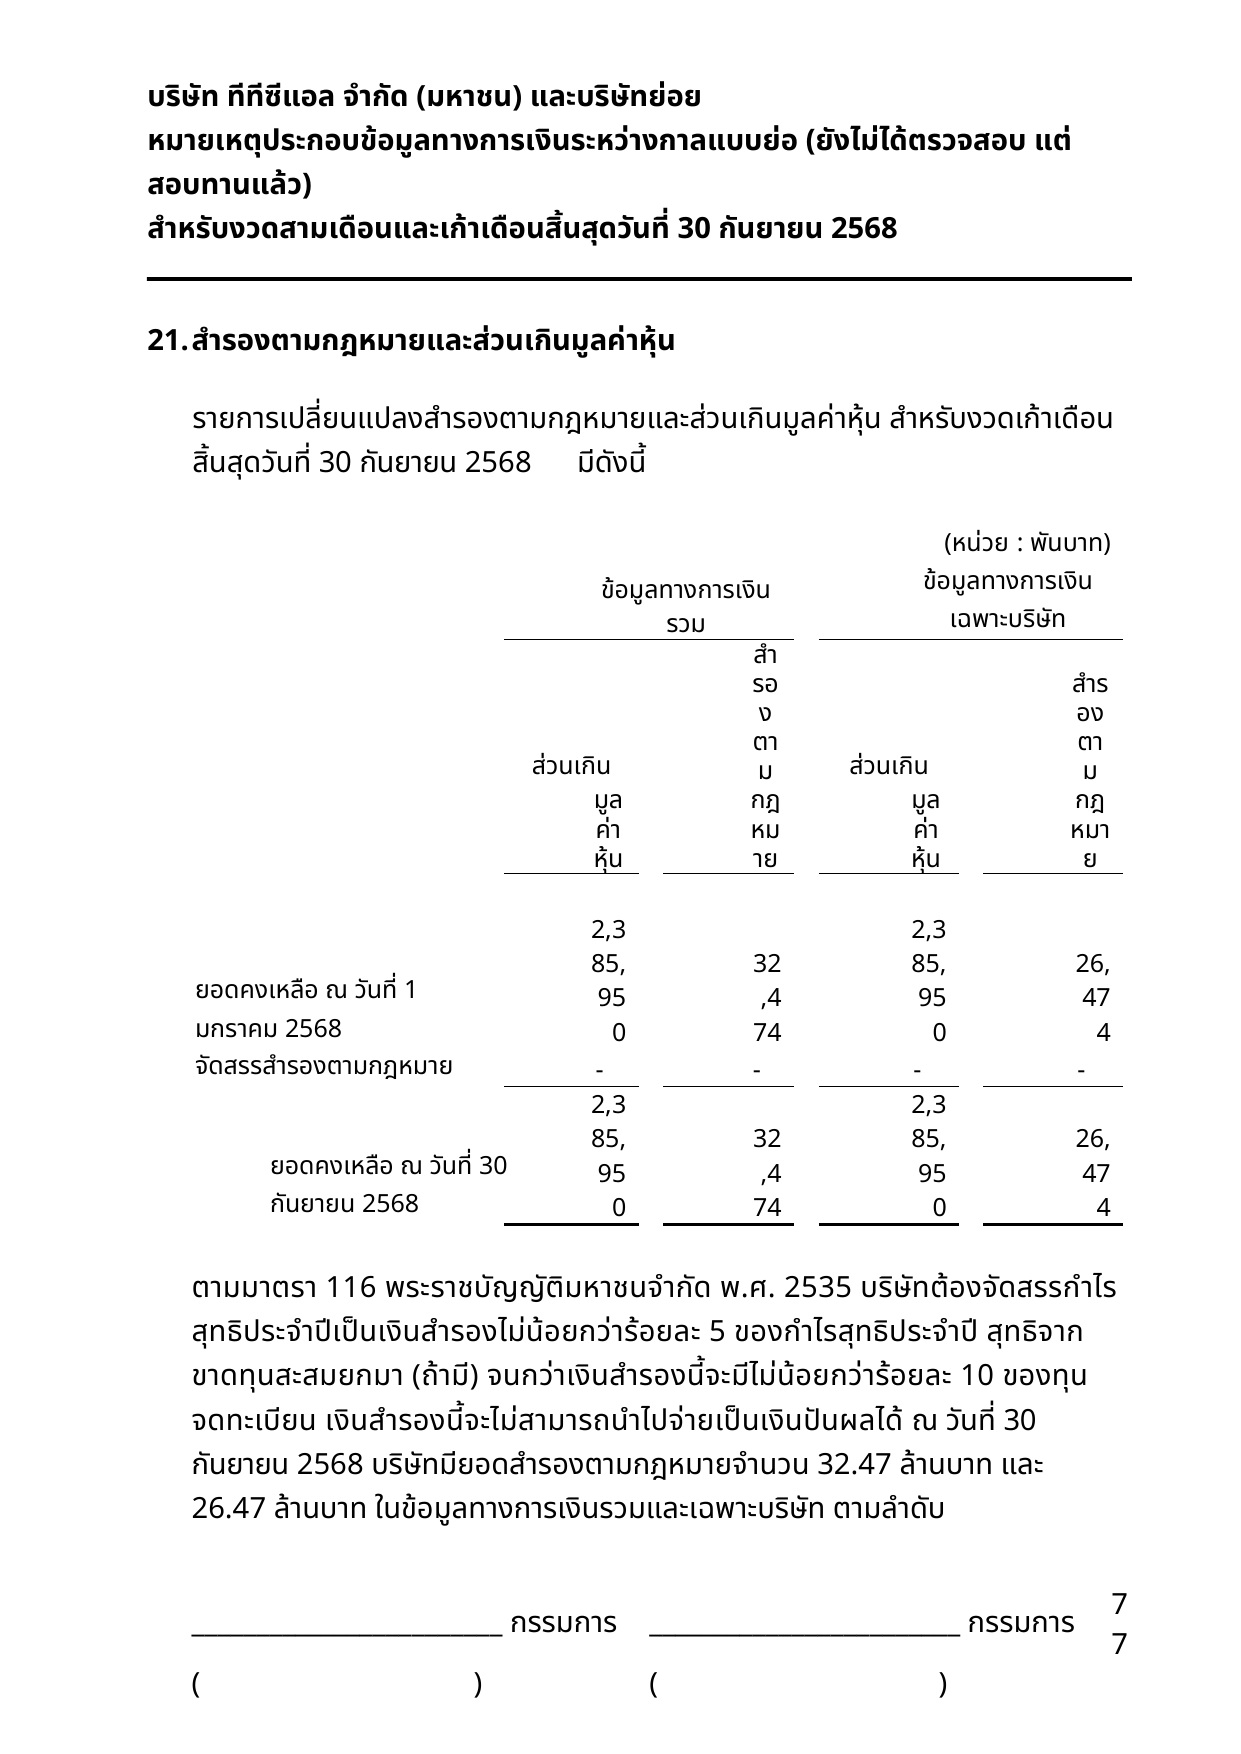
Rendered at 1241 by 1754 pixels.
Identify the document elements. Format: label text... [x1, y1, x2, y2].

text รายการเปลี่ยนแปลงสำรองตามกฎหมายและส่วนเกินมูลค่าหุ้น สำหรับงวดเก้าเดือนสิ้นสุดวันที่ 30 กันยายน 2568 มีดังนี้ [192, 397, 1121, 485]
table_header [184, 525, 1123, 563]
list สำรองตามกฎหมายและส่วนเกินมูลค่าหุ้น [147, 319, 1121, 363]
text ตามมาตรา 116 พระราชบัญญัติมหาชนจำกัด พ.ศ. 2535 บริษัทต้องจัดสรรกำไรสุทธิประจำปีเป็นเงินสำรองไม่น้อยกว่าร้อยละ 5 ของกำไรสุทธิประจำปี สุทธิจากขาดทุนสะสมยกมา (ถ้ามี) จนกว่าเงินสำรองนี้จะมีไม่น้อยกว่าร้อยละ 10 ของทุนจดทะเบียน เงินสำรองนี้จะไม่สามารถนำไปจ่ายเป็นเงินปันผลได้ ณ วันที่ 30 กันยายน 2568 บริษัทมียอดสำรองตามกฎหมายจำนวน 32.47 ล้านบาท และ 26.47 ล้านบาท ในข้อมูลทางการเงินรวมและเฉพาะบริษัท ตามลำดับ [191, 1266, 1121, 1532]
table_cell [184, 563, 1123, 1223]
